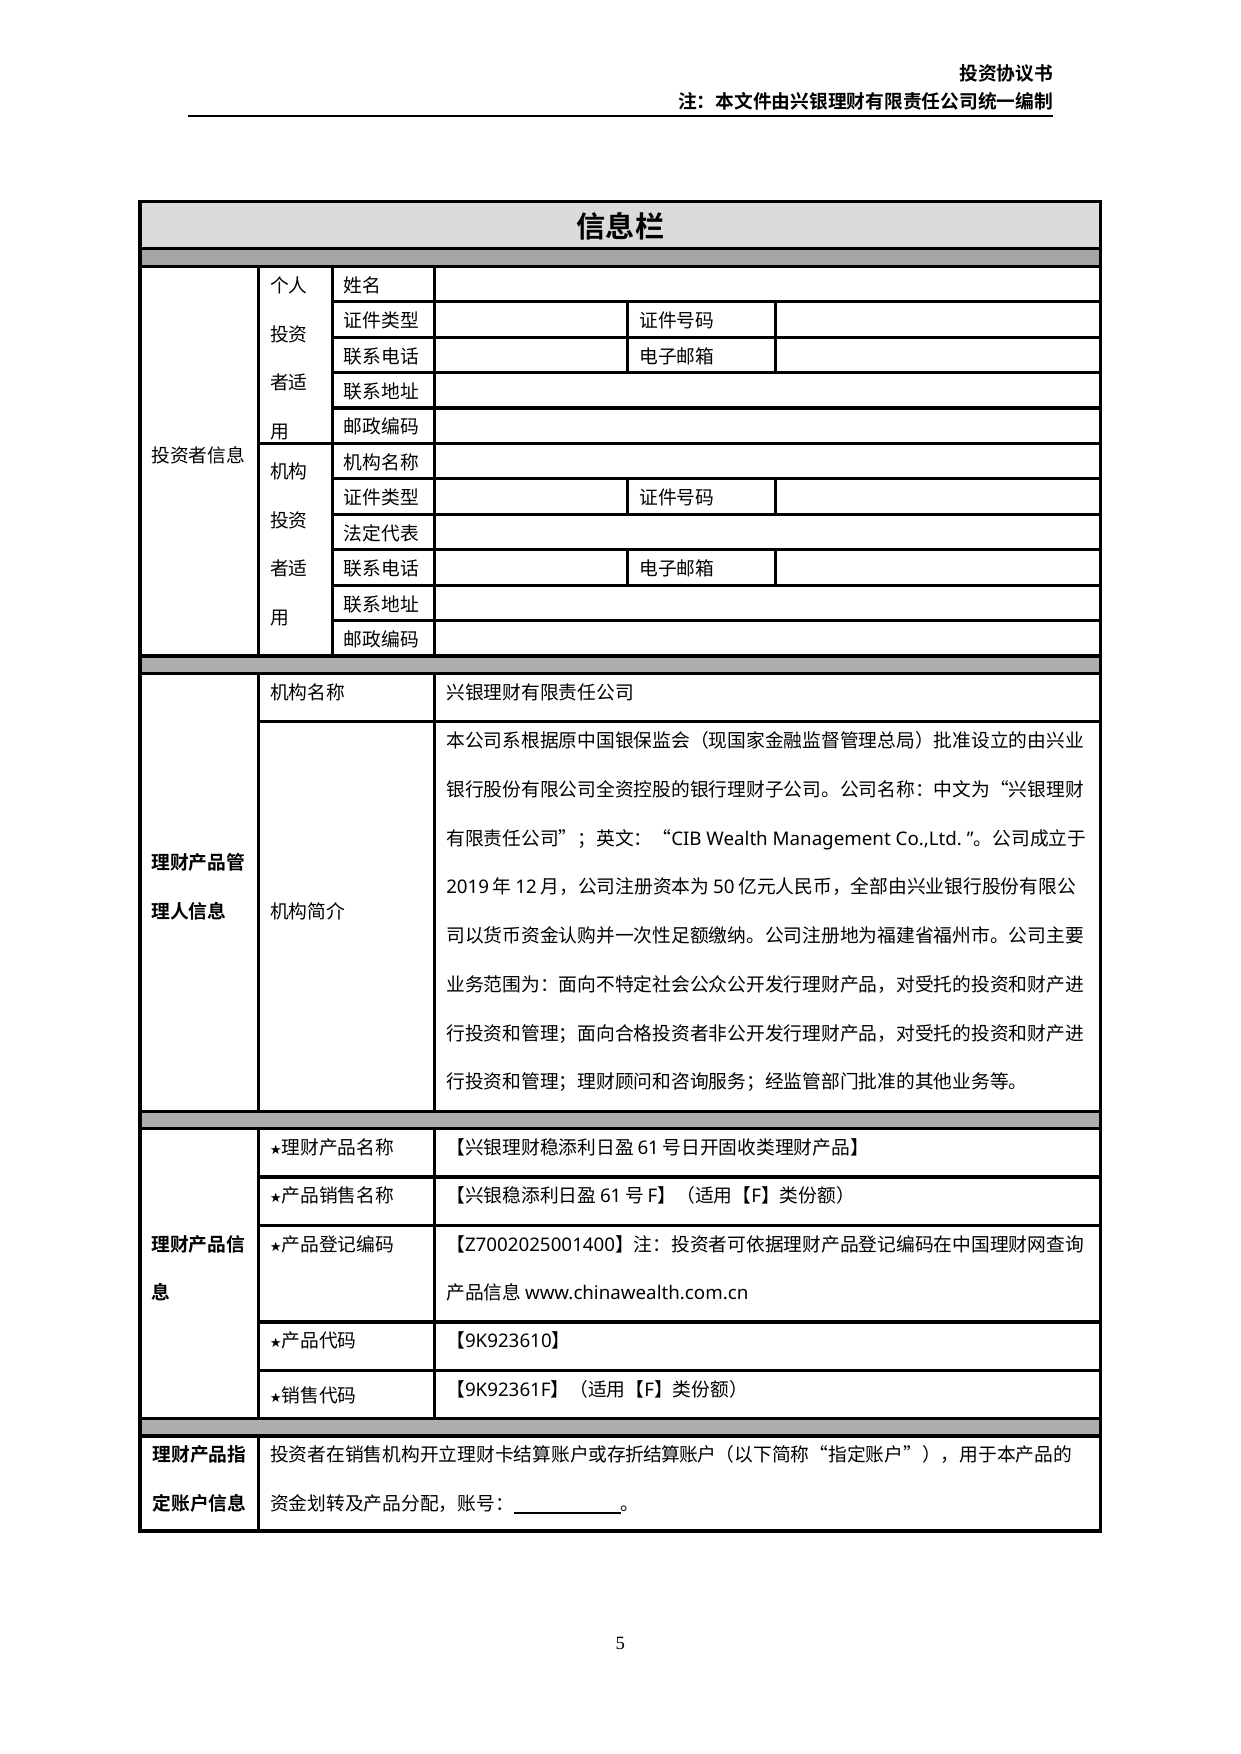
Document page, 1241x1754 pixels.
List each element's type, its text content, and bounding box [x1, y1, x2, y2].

table_cell ★产品登记编码 [260, 1227, 433, 1320]
table_cell 【Z7002025001400】注：投资者可依据理财产品登记编码在中国理财网查询产品信息www.chinawealth.com.cn [436, 1227, 1099, 1320]
table_cell [436, 622, 1099, 654]
table_cell [436, 374, 1099, 406]
table_cell 证件号码 [629, 480, 774, 513]
table_cell [777, 551, 1099, 583]
table_cell 理财产品指定账户信息 [142, 1438, 257, 1529]
table_cell ★销售代码 [260, 1372, 433, 1417]
table_cell 证件类型 [334, 303, 433, 336]
table_cell [436, 587, 1099, 619]
table_cell 姓名 [334, 268, 433, 300]
table_cell 兴银理财有限责任公司 [436, 675, 1099, 720]
table_cell 证件号码 [629, 303, 774, 336]
table_cell [436, 410, 1099, 442]
table_cell 【9K92361F】（适用【F】类份额） [436, 1372, 1099, 1417]
table_header 信息栏 [142, 203, 1099, 247]
table_cell 联系地址 [334, 374, 433, 406]
table_cell [436, 551, 626, 583]
table_cell 【兴银理财稳添利日盈61号日开固收类理财产品】 [436, 1130, 1099, 1175]
table_cell 【兴银稳添利日盈61号F】（适用【F】类份额） [436, 1179, 1099, 1223]
table_cell 机构名称 [334, 445, 433, 477]
table_cell 联系电话 [334, 339, 433, 371]
table_cell 机构简介 [260, 723, 433, 1109]
table_cell ★产品销售名称 [260, 1179, 433, 1223]
table_cell 理财产品管理人信息 [142, 675, 257, 1109]
table_cell 联系地址 [334, 587, 433, 619]
table_cell 理财产品信息 [142, 1130, 257, 1417]
table_cell 证件类型 [334, 480, 433, 513]
table_cell [142, 1113, 1099, 1127]
table_cell 电子邮箱 [629, 339, 774, 371]
table_cell [436, 445, 1099, 477]
table_cell [436, 303, 626, 336]
table_cell 个人投资者适用 [260, 268, 331, 442]
table_cell [142, 658, 1099, 672]
table_cell 电子邮箱 [629, 551, 774, 583]
table_cell 联系电话 [334, 551, 433, 583]
table_cell 投资者信息 [142, 268, 257, 654]
table_cell [436, 480, 626, 513]
table_cell 本公司系根据原中国银保监会（现国家金融监督管理总局）批准设立的由兴业银行股份有限公司全资控股的银行理财子公司。公司名称：中文为“兴银理财有限责任公司”；英文：“CIB Wealth Management Co.,Ltd. ”。公司成立于2019年12月，公司注册资本为50亿元人民币，全部由兴业银行股份有限公司以货币资金认购并一次性足额缴纳。公司注册地为福建省福州市。公司主要业务范围为：面向不特定社会公众公开发行理财产品，对受托的投资和财产进行投资和管理；面向合格投资者非公开发行理财产品，对受托的投资和财产进行投资和管理；理财顾问和咨询服务；经监管部门批准的其他业务等。 [436, 723, 1099, 1109]
table_cell [777, 303, 1099, 336]
table_cell 机构名称 [260, 675, 433, 720]
table_cell ★理财产品名称 [260, 1130, 433, 1175]
table_cell ★产品代码 [260, 1324, 433, 1368]
table_cell [142, 1420, 1099, 1434]
table_cell 邮政编码 [334, 410, 433, 442]
table_cell [436, 268, 1099, 300]
table_cell [777, 480, 1099, 513]
table_cell [142, 250, 1099, 265]
table_cell [436, 339, 626, 371]
table_cell [777, 339, 1099, 371]
table_cell 投资者在销售机构开立理财卡结算账户或存折结算账户（以下简称“指定账户”），用于本产品的资金划转及产品分配，账号： 。 [260, 1438, 1099, 1529]
table_cell [436, 516, 1099, 548]
table_cell 【9K923610】 [436, 1324, 1099, 1368]
table_cell 法定代表人或授权代表 [334, 516, 433, 548]
table_cell 邮政编码 [334, 622, 433, 654]
table_cell 机构投资者适用 [260, 445, 331, 654]
